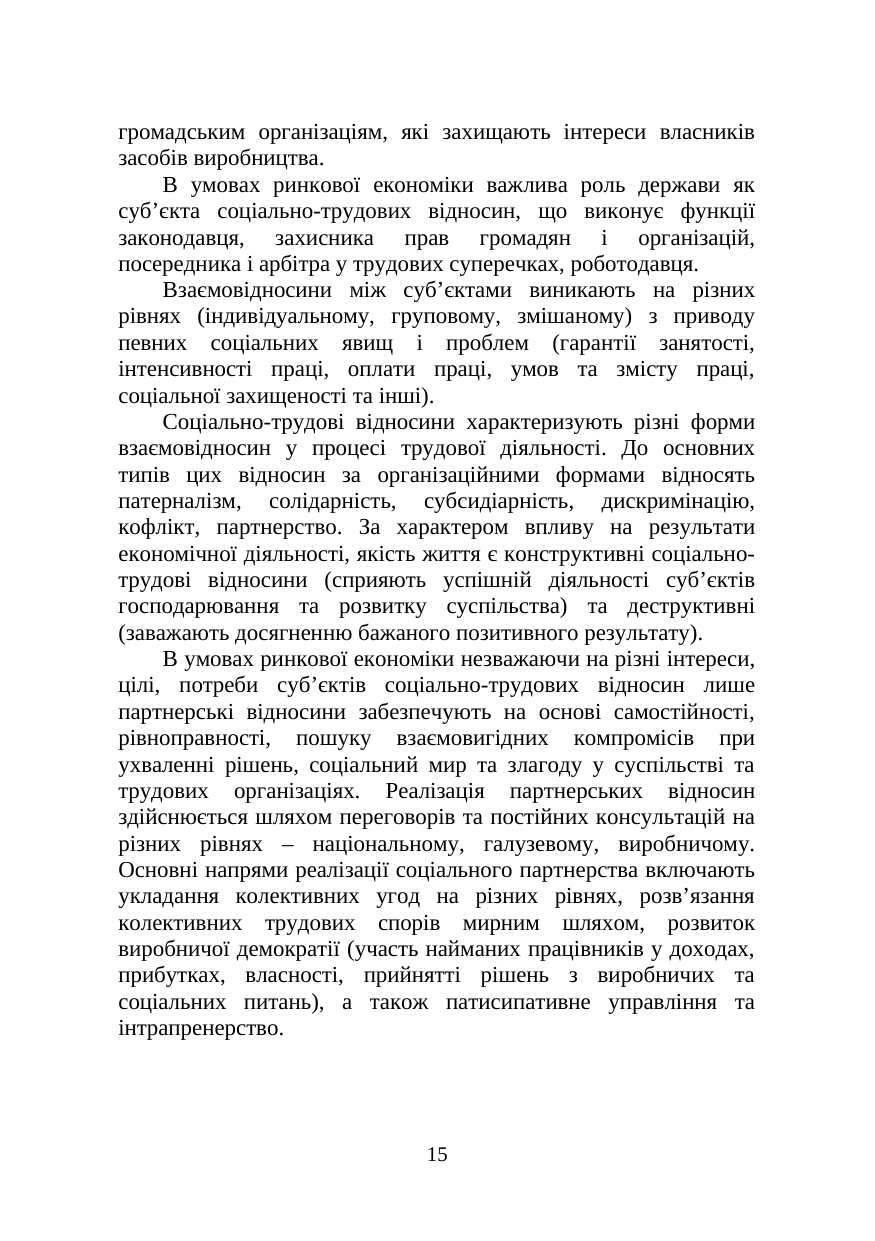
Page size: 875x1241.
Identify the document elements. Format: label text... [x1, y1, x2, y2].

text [118, 118, 756, 171]
text В умовах ринкової економіки незважаючи на різні інтереси, цілі, потреби суб’єктів соціально-трудових відносин лише партнерські відносини забезпечують на основі самостійності, рівноправності, пошуку взаємовигідних компромісів при ухваленні рішень, соціальний мир та злагоду у суспільстві та трудових організаціях. Реалізація партнерських відносин здійснюється шляхом переговорів та постійних консультацій на різних рівнях – національному, галузевому, виробничому. Основні напрями реалізації соціального партнерства включають укладання колективних угод на різних рівнях, розв’язання колективних трудових спорів мирним шляхом, розвиток виробничої демократії (участь найманих працівників у доходах, прибутках, власності, прийнятті рішень з виробничих та соціальних питань), а також патисипативне управління та інтрапренерство. [118, 645, 756, 1041]
text В умовах ринкової економіки важлива роль держави як суб’єкта соціально-трудових відносин, що виконує функції законодавця, захисника прав громадян і організацій, посередника і арбітра у трудових суперечках, роботодавця. [118, 171, 756, 276]
text Соціально-трудові відносини характеризують різні форми взаємовідносин у процесі трудової діяльності. До основних типів цих відносин за організаційними формами відносять патерналізм, солідарність, субсидіарність, дискримінацію, кофлікт, партнерство. За характером впливу на результати економічної діяльності, якість життя є конструктивні соціально-трудові відносини (сприяють успішній діяльності суб’єктів господарювання та розвитку суспільства) та деструктивні (заважають досягненню бажаного позитивного результату). [118, 408, 756, 645]
text Взаємовідносини між суб’єктами виникають на різних рівнях (індивідуальному, груповому, змішаному) з приводу певних соціальних явищ і проблем (гарантії занятості, інтенсивності праці, оплати праці, умов та змісту праці, соціальної захищеності та інші). [118, 276, 756, 408]
